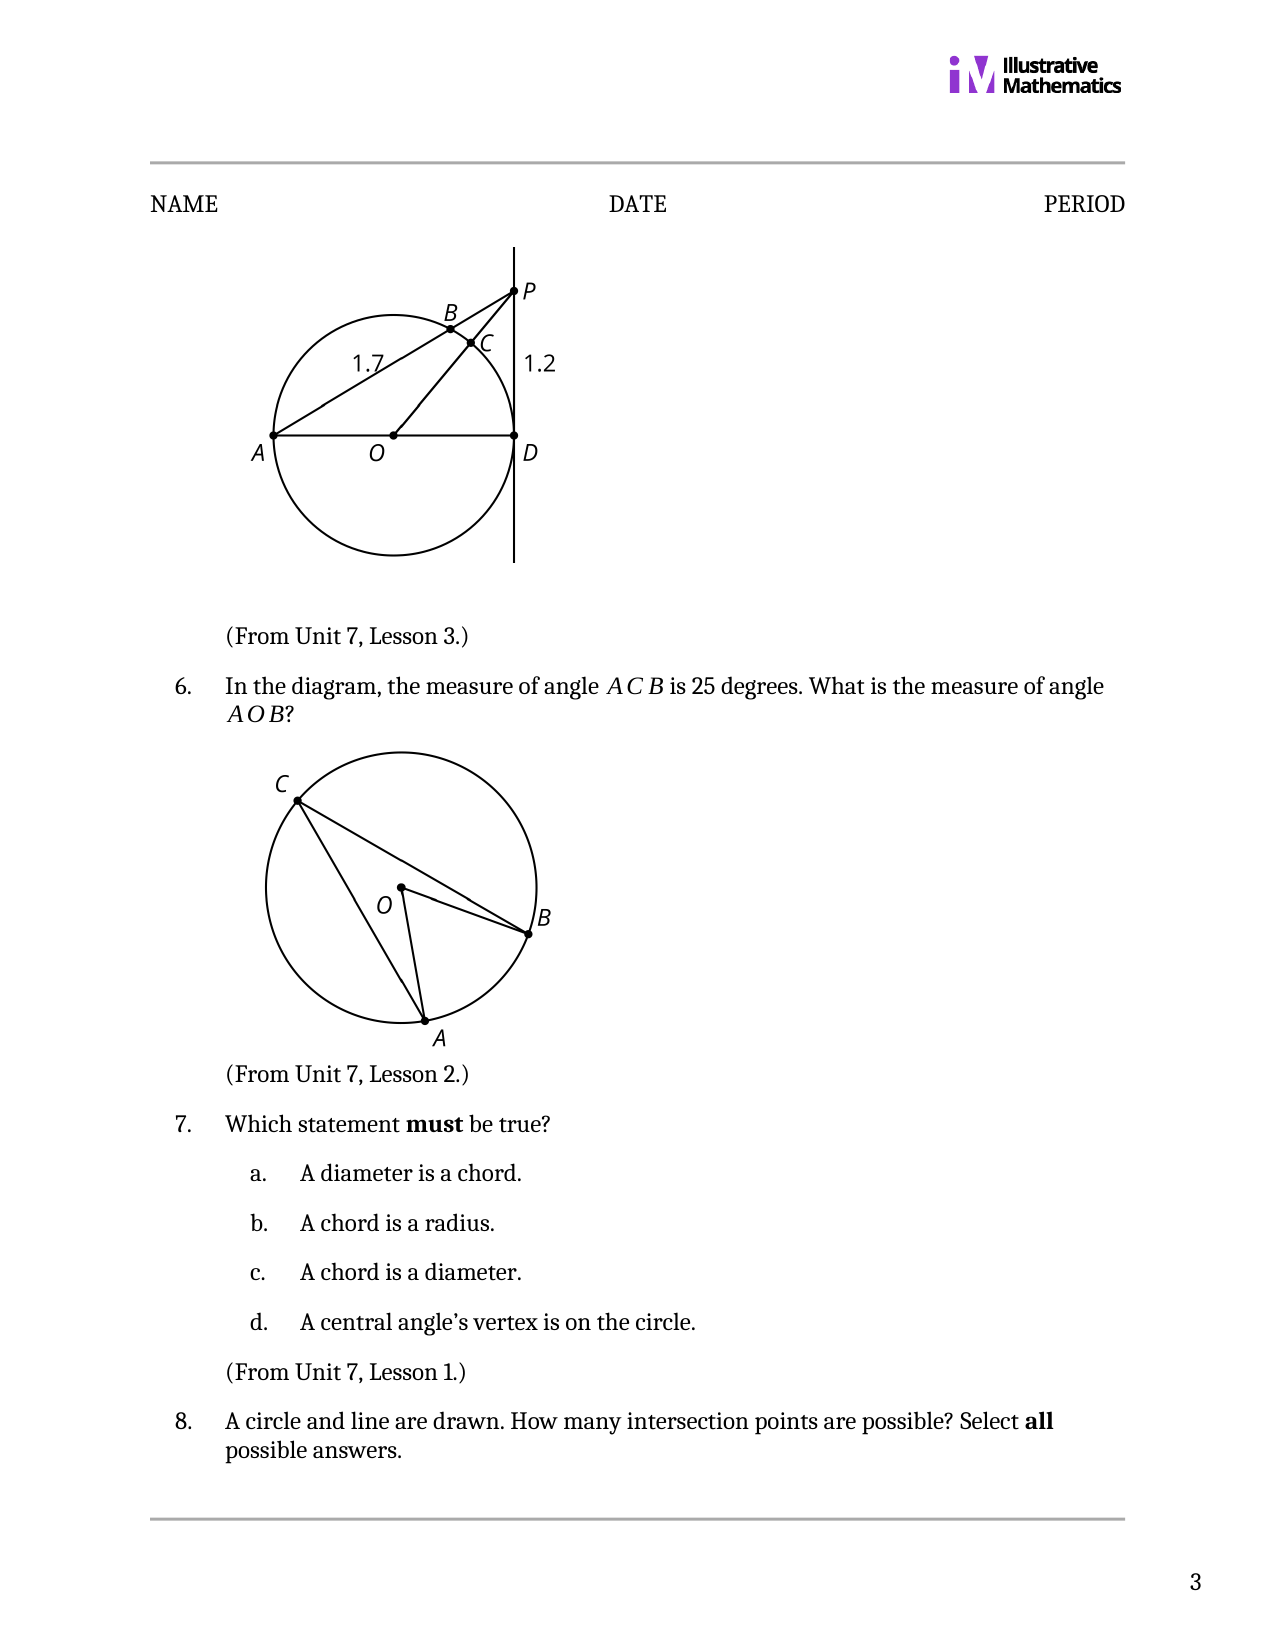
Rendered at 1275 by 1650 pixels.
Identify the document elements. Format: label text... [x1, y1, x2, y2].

list A central angle’s vertex is on the circle. [250, 1308, 1125, 1337]
list Which statement must be true? [175, 1109, 1125, 1138]
list (From Unit 7, Lesson 3.) [175, 622, 1125, 651]
list In the diagram, the measure of angle is 25 degrees. What is the measure of angle ? [175, 672, 1125, 729]
list A chord is a diameter. [250, 1258, 1125, 1287]
list A diameter is a chord. [250, 1159, 1125, 1188]
picture [243, 247, 559, 563]
list (From Unit 7, Lesson 1.) [175, 1357, 1125, 1386]
picture [243, 750, 559, 1050]
list (From Unit 7, Lesson 2.) [175, 1060, 1125, 1089]
list A circle and line are drawn. How many intersection points are possible? Select all possible answers. [175, 1407, 1125, 1464]
picture [949, 55, 1121, 93]
list A chord is a radius. [250, 1209, 1125, 1237]
